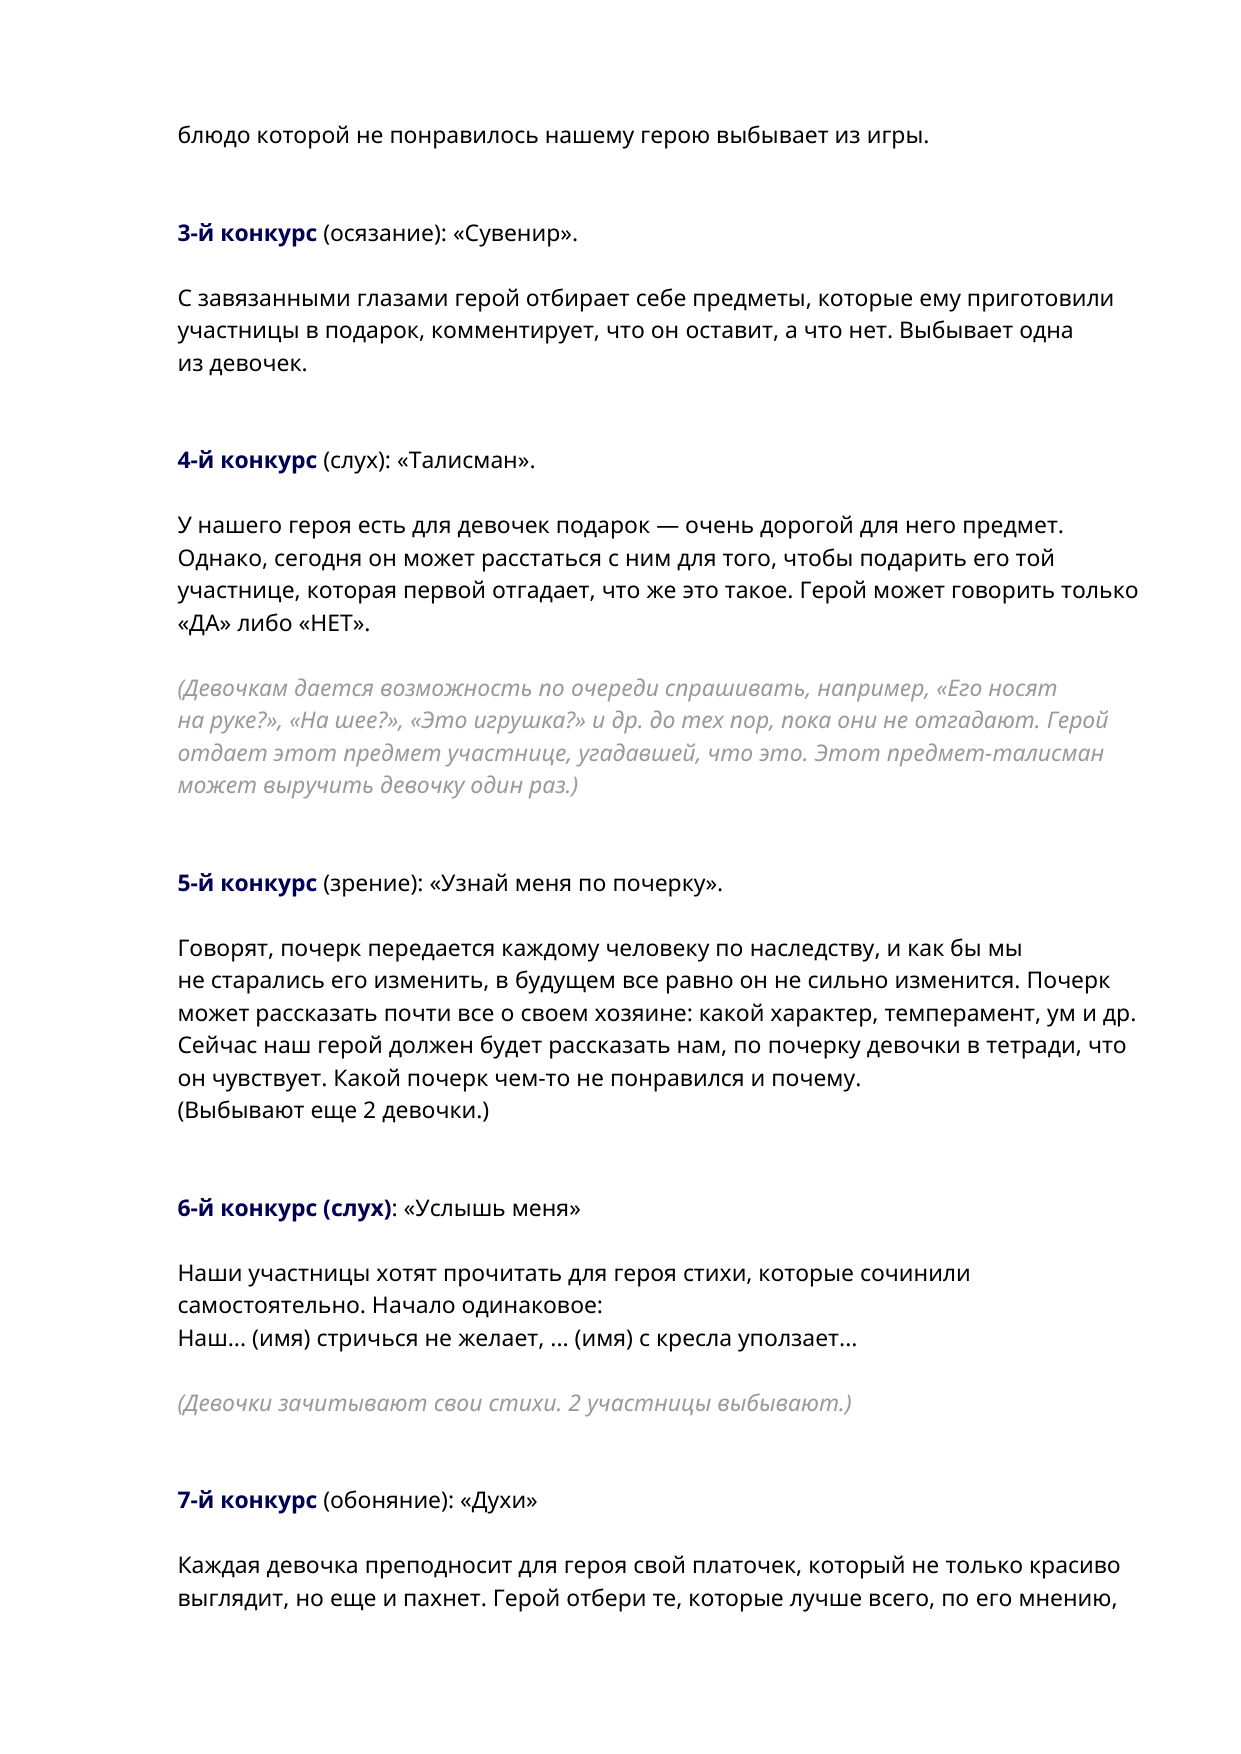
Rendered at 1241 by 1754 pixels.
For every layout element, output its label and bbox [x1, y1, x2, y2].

text [177, 118, 1152, 1613]
